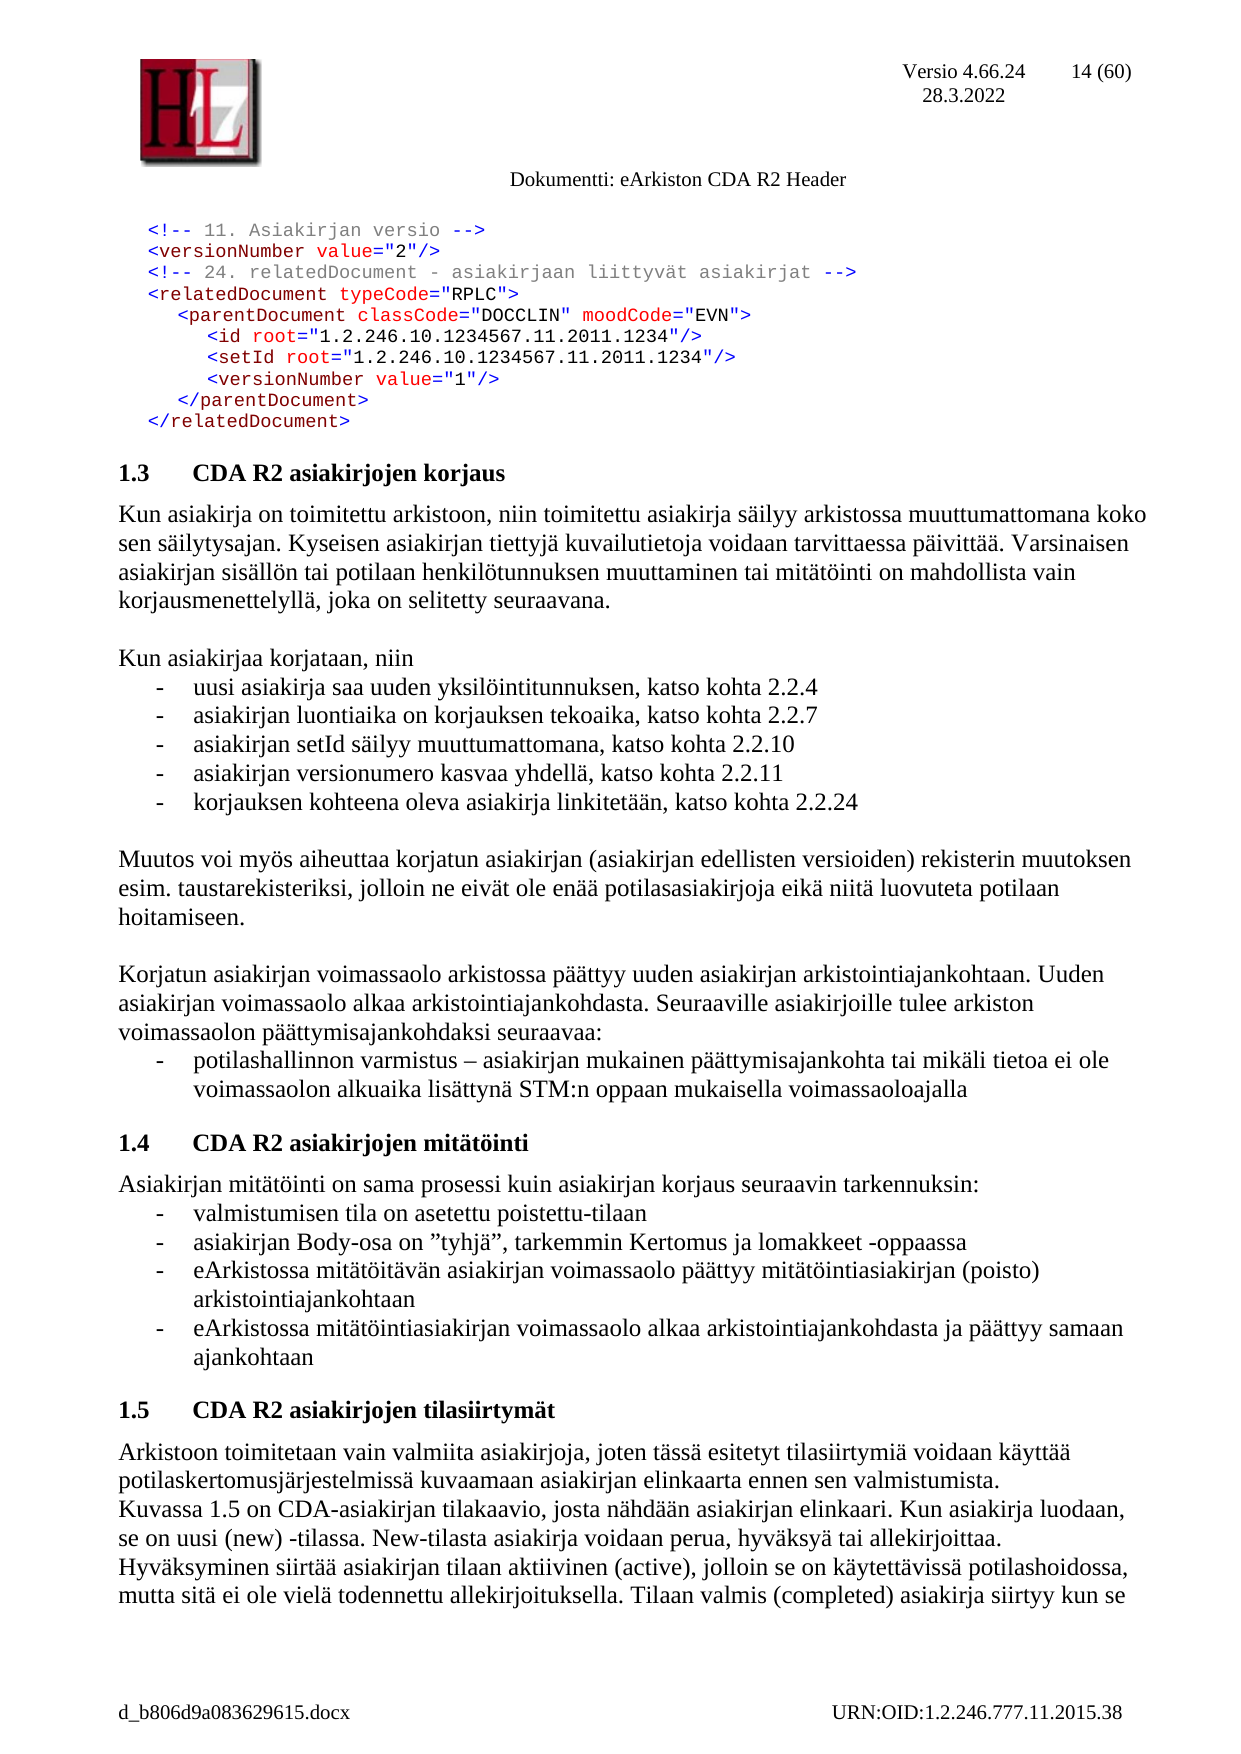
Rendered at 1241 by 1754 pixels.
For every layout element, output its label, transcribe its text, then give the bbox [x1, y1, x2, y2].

text <relatedDocument typeCode="RPLC"> [118, 284, 1152, 306]
subtitle CDA R2 asiakirjojen tilasiirtymät [118, 1396, 1152, 1424]
text <versionNumber value="2"/> [118, 242, 1152, 263]
list asiakirjan luontiaika on korjauksen tekoaika, katso kohta 2.2.7 [156, 701, 1152, 729]
list korjauksen kohteena oleva asiakirja linkitetään, katso kohta 2.2.24 [156, 787, 1152, 816]
list asiakirjan Body-osa on ”tyhjä”, tarkemmin Kertomus ja lomakkeet -oppaassa [156, 1227, 1152, 1256]
text Kun asiakirja on toimitettu arkistoon, niin toimitettu asiakirja säilyy arkistossa muuttumattomana koko sen säilytysajan. Kyseisen asiakirjan tiettyjä kuvailutietoja voidaan tarvittaessa päivittää. Varsinaisen asiakirjan sisällön tai potilaan henkilötunnuksen muuttaminen tai mitätöinti on mahdollista vain korjausmenettelyllä, joka on selitetty seuraavana. [118, 499, 1152, 614]
text </parentDocument> [118, 391, 1152, 412]
picture [140, 59, 263, 167]
text <!-- 11. Asiakirjan versio --> [118, 221, 1152, 242]
subtitle CDA R2 asiakirjojen mitätöinti [118, 1128, 1152, 1157]
text </relatedDocument> [118, 412, 1152, 433]
text <parentDocument classCode="DOCCLIN" moodCode="EVN"> [118, 306, 1152, 327]
text <!-- 24. relatedDocument - asiakirjaan liittyvät asiakirjat --> [118, 263, 1152, 284]
subtitle CDA R2 asiakirjojen korjaus [118, 458, 1152, 487]
text <id root="1.2.246.10.1234567.11.2011.1234"/> [118, 327, 1152, 348]
list asiakirjan setId säilyy muuttumattomana, katso kohta 2.2.10 [156, 729, 1152, 758]
text <setId root="1.2.246.10.1234567.11.2011.1234"/> [118, 348, 1152, 369]
text Asiakirjan mitätöinti on sama prosessi kuin asiakirjan korjaus seuraavin tarkennuksin: [118, 1169, 1152, 1198]
list eArkistossa mitätöitävän asiakirjan voimassaolo päättyy mitätöintiasiakirjan (poisto) arkistointiajankohtaan [156, 1256, 1152, 1313]
list valmistumisen tila on asetettu poistettu-tilaan [156, 1198, 1152, 1227]
list asiakirjan versionumero kasvaa yhdellä, katso kohta 2.2.11 [156, 758, 1152, 787]
list uusi asiakirja saa uuden yksilöintitunnuksen, katso kohta 2.2.4 [156, 672, 1152, 701]
text Korjatun asiakirjan voimassaolo arkistossa päättyy uuden asiakirjan arkistointiajankohtaan. Uuden asiakirjan voimassaolo alkaa arkistointiajankohdasta. Seuraaville asiakirjoille tulee arkiston voimassaolon päättymisajankohdaksi seuraavaa: [118, 959, 1152, 1046]
list eArkistossa mitätöintiasiakirjan voimassaolo alkaa arkistointiajankohdasta ja päättyy samaan ajankohtaan [156, 1313, 1152, 1371]
text Kun asiakirjaa korjataan, niin [118, 643, 1152, 672]
text Arkistoon toimitetaan vain valmiita asiakirjoja, joten tässä esitetyt tilasiirtymiä voidaan käyttää potilaskertomusjärjestelmissä kuvaamaan asiakirjan elinkaarta ennen sen valmistumista. [118, 1437, 1152, 1494]
text <versionNumber value="1"/> [118, 369, 1152, 391]
list potilashallinnon varmistus – asiakirjan mukainen päättymisajankohta tai mikäli tietoa ei ole voimassaolon alkuaika lisättynä STM:n oppaan mukaisella voimassaoloajalla [156, 1046, 1152, 1103]
text Muutos voi myös aiheuttaa korjatun asiakirjan (asiakirjan edellisten versioiden) rekisterin muutoksen esim. taustarekisteriksi, jolloin ne eivät ole enää potilasasiakirjoja eikä niitä luovuteta potilaan hoitamiseen. [118, 844, 1152, 931]
